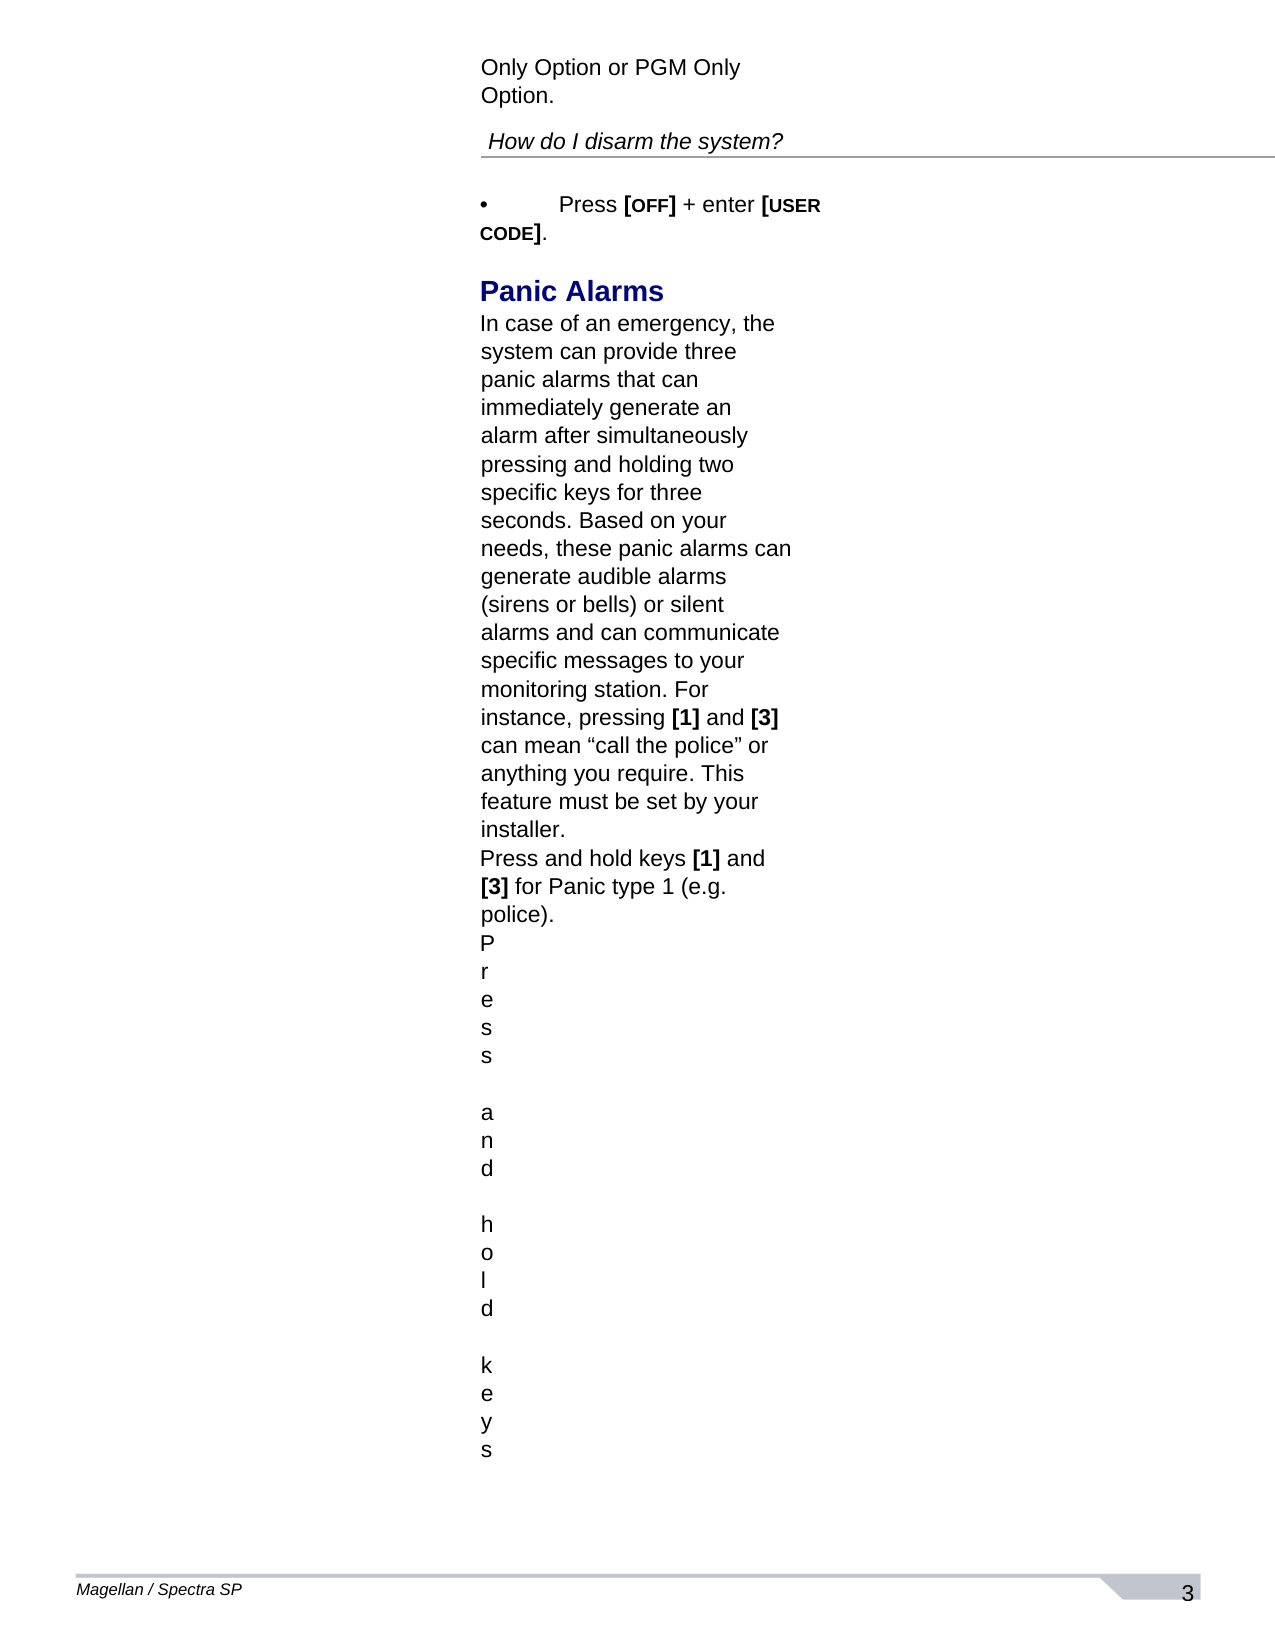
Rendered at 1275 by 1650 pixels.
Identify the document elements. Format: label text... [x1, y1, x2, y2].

text • Press [OFF] + enter [USER CODE]. [479, 191, 794, 245]
text Press and hold keys [1] and [3] for Panic type 1 (e.g. police). [479, 845, 794, 927]
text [479, 54, 794, 108]
subtitle Panic Alarms [479, 274, 794, 307]
text How do I disarm the system? [488, 128, 794, 154]
picture [75, 1573, 1201, 1600]
text In case of an emergency, the system can provide three panic alarms that can immediately generate an alarm after simultaneously pressing and holding two specific keys for three seconds. Based on your needs, these panic alarms can generate audible alarms (sirens or bells) or silent alarms and can communicate specific messages to your monitoring station. For instance, pressing [1] and [3] can mean “call the police” or anything you require. This feature must be set by your installer. [479, 310, 794, 843]
